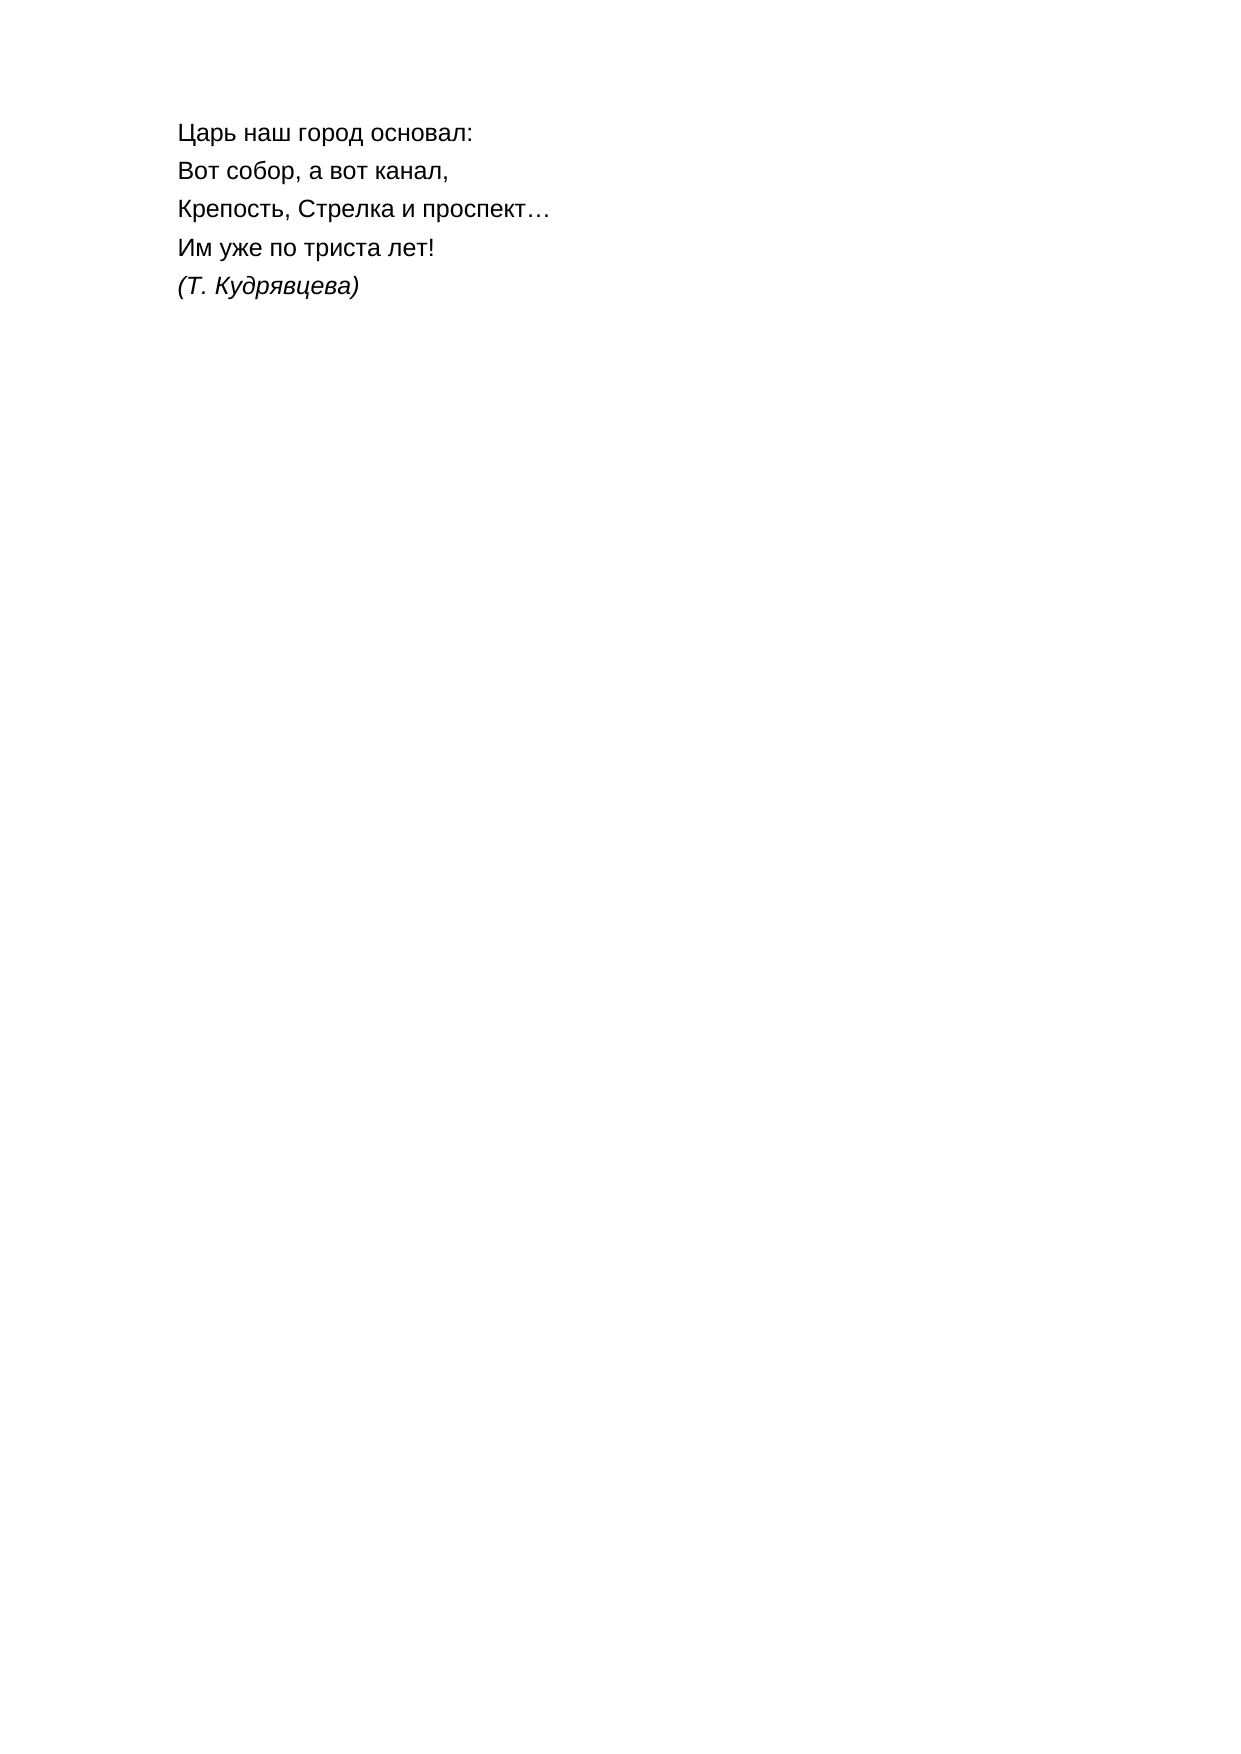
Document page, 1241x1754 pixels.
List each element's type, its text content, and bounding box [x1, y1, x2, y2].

text (Т. Кудрявцева) [177, 271, 1152, 299]
text Им уже по триста лет! [177, 232, 1152, 261]
text Царь наш город основал: [177, 118, 1152, 147]
text Вот собор, а вот канал, [177, 156, 1152, 185]
text Крепость, Стрелка и проспект… [177, 194, 1152, 223]
